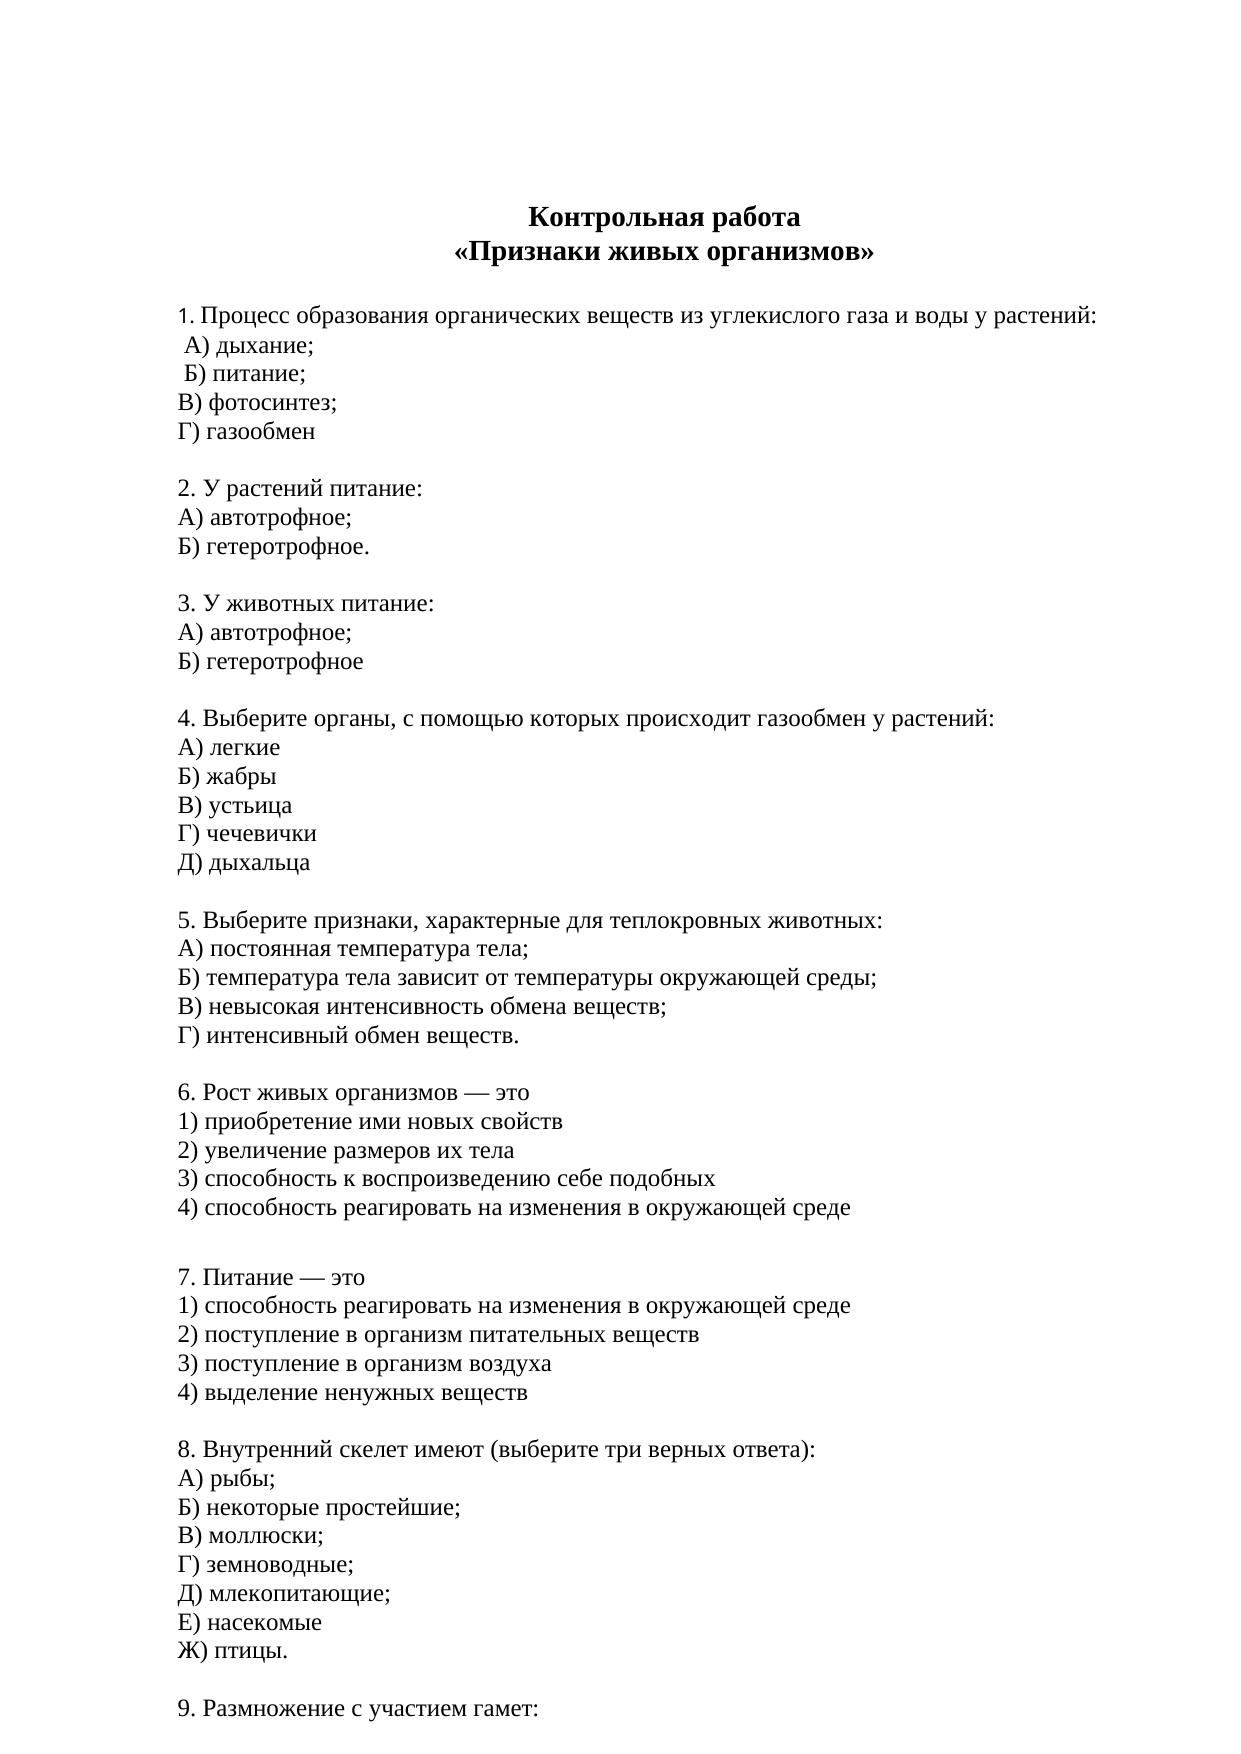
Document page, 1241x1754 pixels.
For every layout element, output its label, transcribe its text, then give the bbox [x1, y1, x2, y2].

text Г) интенсивный обмен веществ. [177, 1020, 1152, 1048]
text 5. Выберите признаки, характерные для теплокровных животных: [177, 905, 1152, 933]
text 1) способность реагировать на изменения в окружающей среде 2) поступление в организм питательных веществ 3) поступление в организм воздуха 4) выделение ненужных веществ [177, 1290, 1152, 1405]
text 6. Рост живых организмов — это [177, 1077, 1152, 1106]
text 1. Процесс образования органических веществ из углекислого газа и воды у растений: [177, 300, 1152, 330]
text Г) газообмен [177, 416, 1152, 445]
text А) рыбы; [177, 1463, 1152, 1492]
text А) постоянная температура тела; [177, 933, 1152, 962]
text 3. У животных питание: [177, 588, 1152, 617]
text Ж) птицы. [177, 1635, 1152, 1664]
text Е) насекомые [177, 1607, 1152, 1635]
text В) фотосинтез; [177, 387, 1152, 416]
text Д) дыхальца [177, 847, 1152, 876]
text А) автотрофное; [177, 502, 1152, 531]
text 9. Размножение с участием гамет: [177, 1693, 1152, 1722]
text 1) приобретение ими новых свойств 2) увеличение размеров их тела 3) способность к воспроизведению себе подобных 4) способность реагировать на изменения в окружающей среде [177, 1106, 1152, 1221]
text А) легкие [177, 732, 1152, 761]
text «Признаки живых организмов» [177, 233, 1152, 267]
text Б) гетеротрофное. [177, 531, 1152, 560]
text 7. Питание — это [177, 1262, 1152, 1290]
text В) невысокая интенсивность обмена веществ; [177, 991, 1152, 1020]
text В) моллюски; [177, 1520, 1152, 1549]
text Г) земноводные; [177, 1549, 1152, 1578]
text 4. Выберите органы, с помощью которых происходит газообмен у растений: [177, 703, 1152, 732]
text А) дыхание; [177, 330, 1152, 358]
text Д) млекопитающие; [177, 1578, 1152, 1607]
text Г) чечевички [177, 818, 1152, 847]
text 2. У растений питание: [177, 473, 1152, 502]
text Контрольная работа [177, 199, 1152, 233]
text Б) некоторые простейшие; [177, 1492, 1152, 1520]
text Б) температура тела зависит от температуры окружающей среды; [177, 962, 1152, 991]
text В) устьица [177, 790, 1152, 818]
text Б) гетеротрофное [177, 646, 1152, 675]
text 8. Внутренний скелет имеют (выберите три верных ответа): [177, 1434, 1152, 1463]
text А) автотрофное; [177, 617, 1152, 646]
text Б) питание; [177, 358, 1152, 387]
text Б) жабры [177, 761, 1152, 790]
